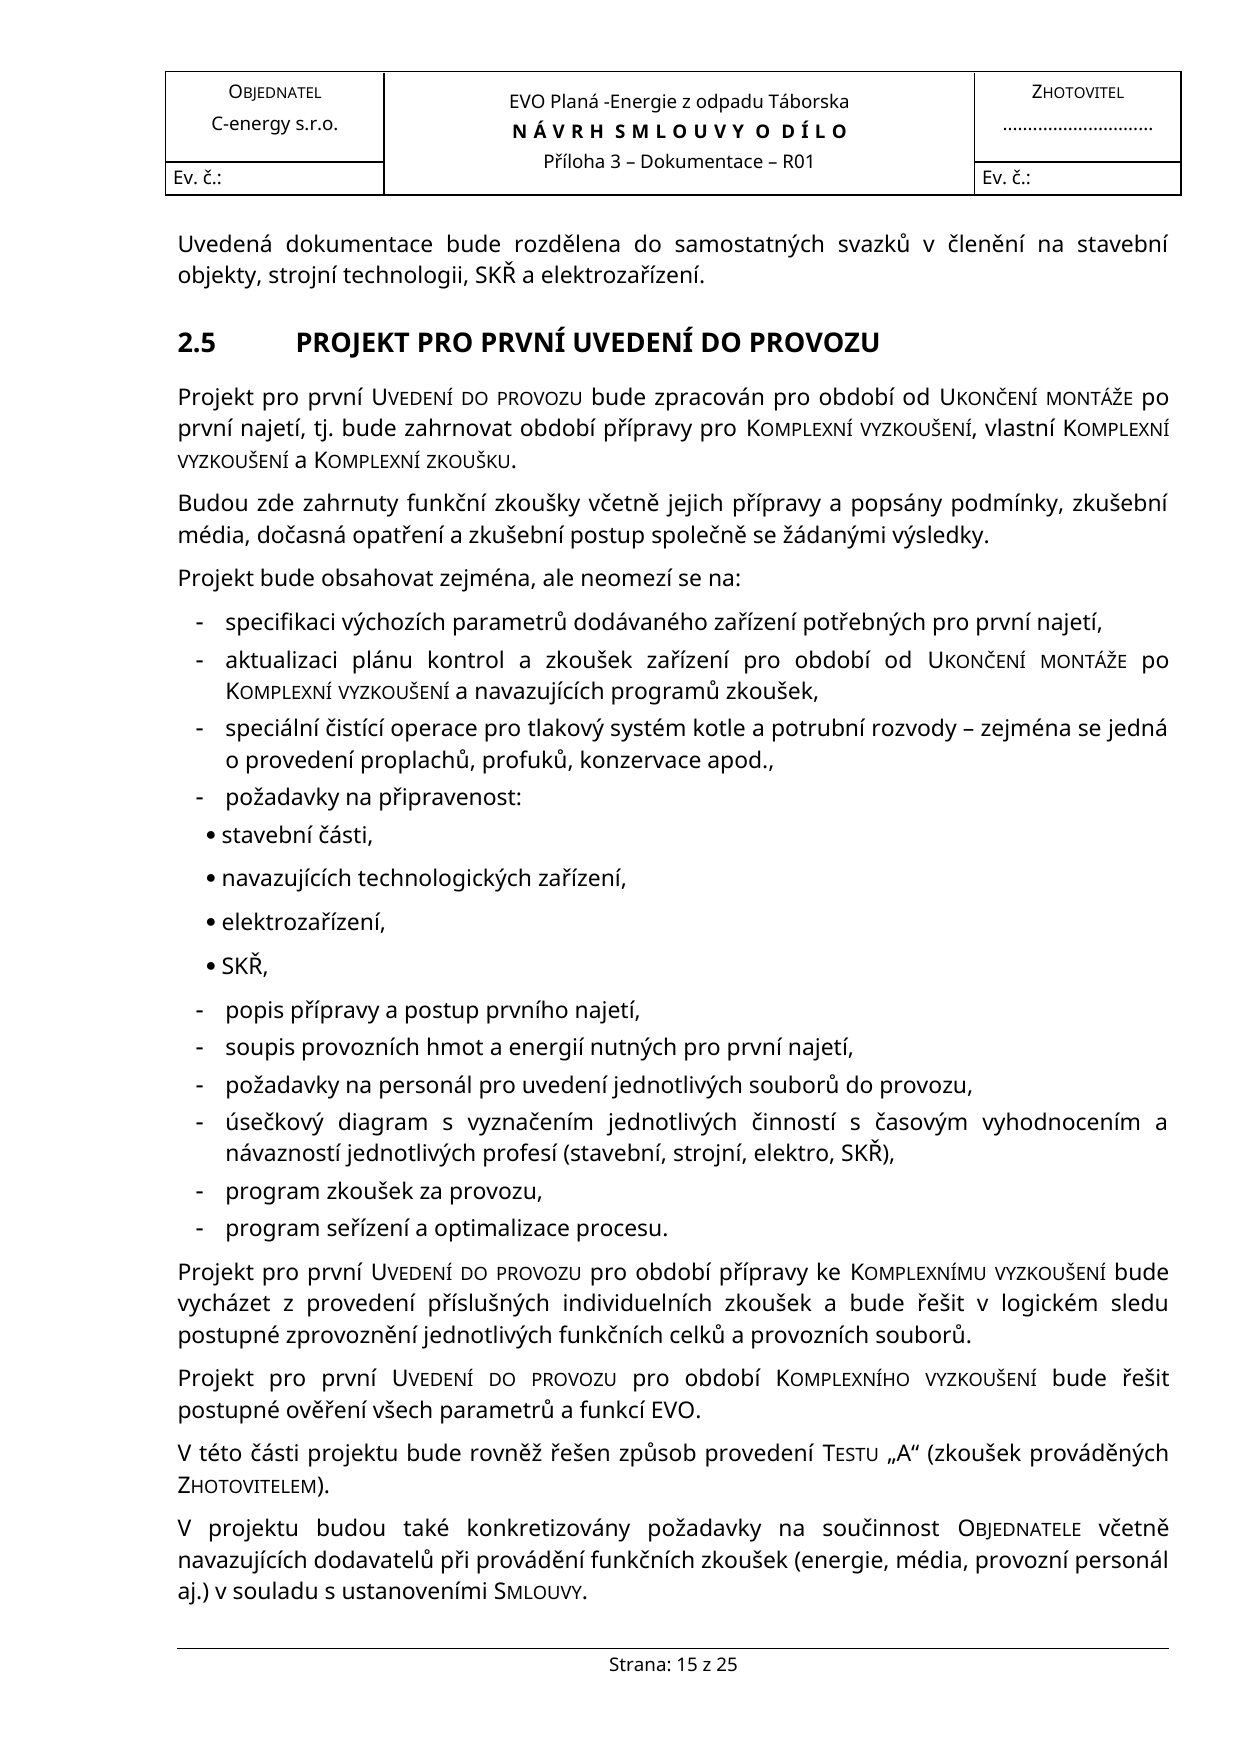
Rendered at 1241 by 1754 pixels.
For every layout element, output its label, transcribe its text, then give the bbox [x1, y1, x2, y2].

text program zkoušek za provozu, [196, 1175, 1169, 1206]
text Projekt bude obsahovat zejména, ale neomezí se na: [177, 562, 1169, 594]
text Projekt pro první Uvedení do provozu bude zpracován pro období od Ukončení montáže po první najetí, tj. bude zahrnovat období přípravy pro Komplexní vyzkoušení, vlastní Komplexní vyzkoušení a Komplexní zkoušku. [177, 381, 1169, 475]
text Projekt pro první Uvedení do provozu pro období Komplexního vyzkoušení bude řešit postupné ověření všech parametrů a funkcí EVO. [177, 1362, 1169, 1425]
text požadavky na připravenost: [196, 781, 1169, 812]
text V této části projektu bude rovněž řešen způsob provedení Testu „A“ (zkoušek prováděných Zhotovitelem). [177, 1437, 1169, 1500]
text úsečkový diagram s vyznačením jednotlivých činností s časovým vyhodnocením a návazností jednotlivých profesí (stavební, strojní, elektro, SKŘ), [196, 1106, 1169, 1169]
subtitle Projekt pro první uvedení do provozu [177, 323, 1169, 360]
text navazujících technologických zařízení, [207, 862, 1169, 894]
text SKŘ, [207, 950, 1169, 981]
text aktualizaci plánu kontrol a zkoušek zařízení pro období od Ukončení montáže po Komplexní vyzkoušení a navazujících programů zkoušek, [196, 644, 1169, 706]
text stavební části, [207, 819, 1169, 850]
text požadavky na personál pro uvedení jednotlivých souborů do provozu, [196, 1069, 1169, 1100]
text Uvedená dokumentace bude rozdělena do samostatných svazků v členění na stavební objekty, strojní technologii, SKŘ a elektrozařízení. [177, 228, 1169, 290]
text Budou zde zahrnuty funkční zkoušky včetně jejich přípravy a popsány podmínky, zkušební média, dočasná opatření a zkušební postup společně se žádanými výsledky. [177, 487, 1169, 550]
text popis přípravy a postup prvního najetí, [196, 994, 1169, 1025]
text Projekt pro první Uvedení do provozu pro období přípravy ke Komplexnímu vyzkoušení bude vycházet z provedení příslušných individuelních zkoušek a bude řešit v logickém sledu postupné zprovoznění jednotlivých funkčních celků a provozních souborů. [177, 1256, 1169, 1350]
text V projektu budou také konkretizovány požadavky na součinnost Objednatele včetně navazujících dodavatelů při provádění funkčních zkoušek (energie, média, provozní personál aj.) v souladu s ustanoveními Smlouvy. [177, 1512, 1169, 1606]
text program seřízení a optimalizace procesu. [196, 1212, 1169, 1244]
text elektrozařízení, [207, 906, 1169, 937]
text speciální čistící operace pro tlakový systém kotle a potrubní rozvody – zejména se jedná o provedení proplachů, profuků, konzervace apod., [196, 712, 1169, 775]
text specifikaci výchozích parametrů dodávaného zařízení potřebných pro první najetí, [196, 606, 1169, 637]
text soupis provozních hmot a energií nutných pro první najetí, [196, 1031, 1169, 1062]
